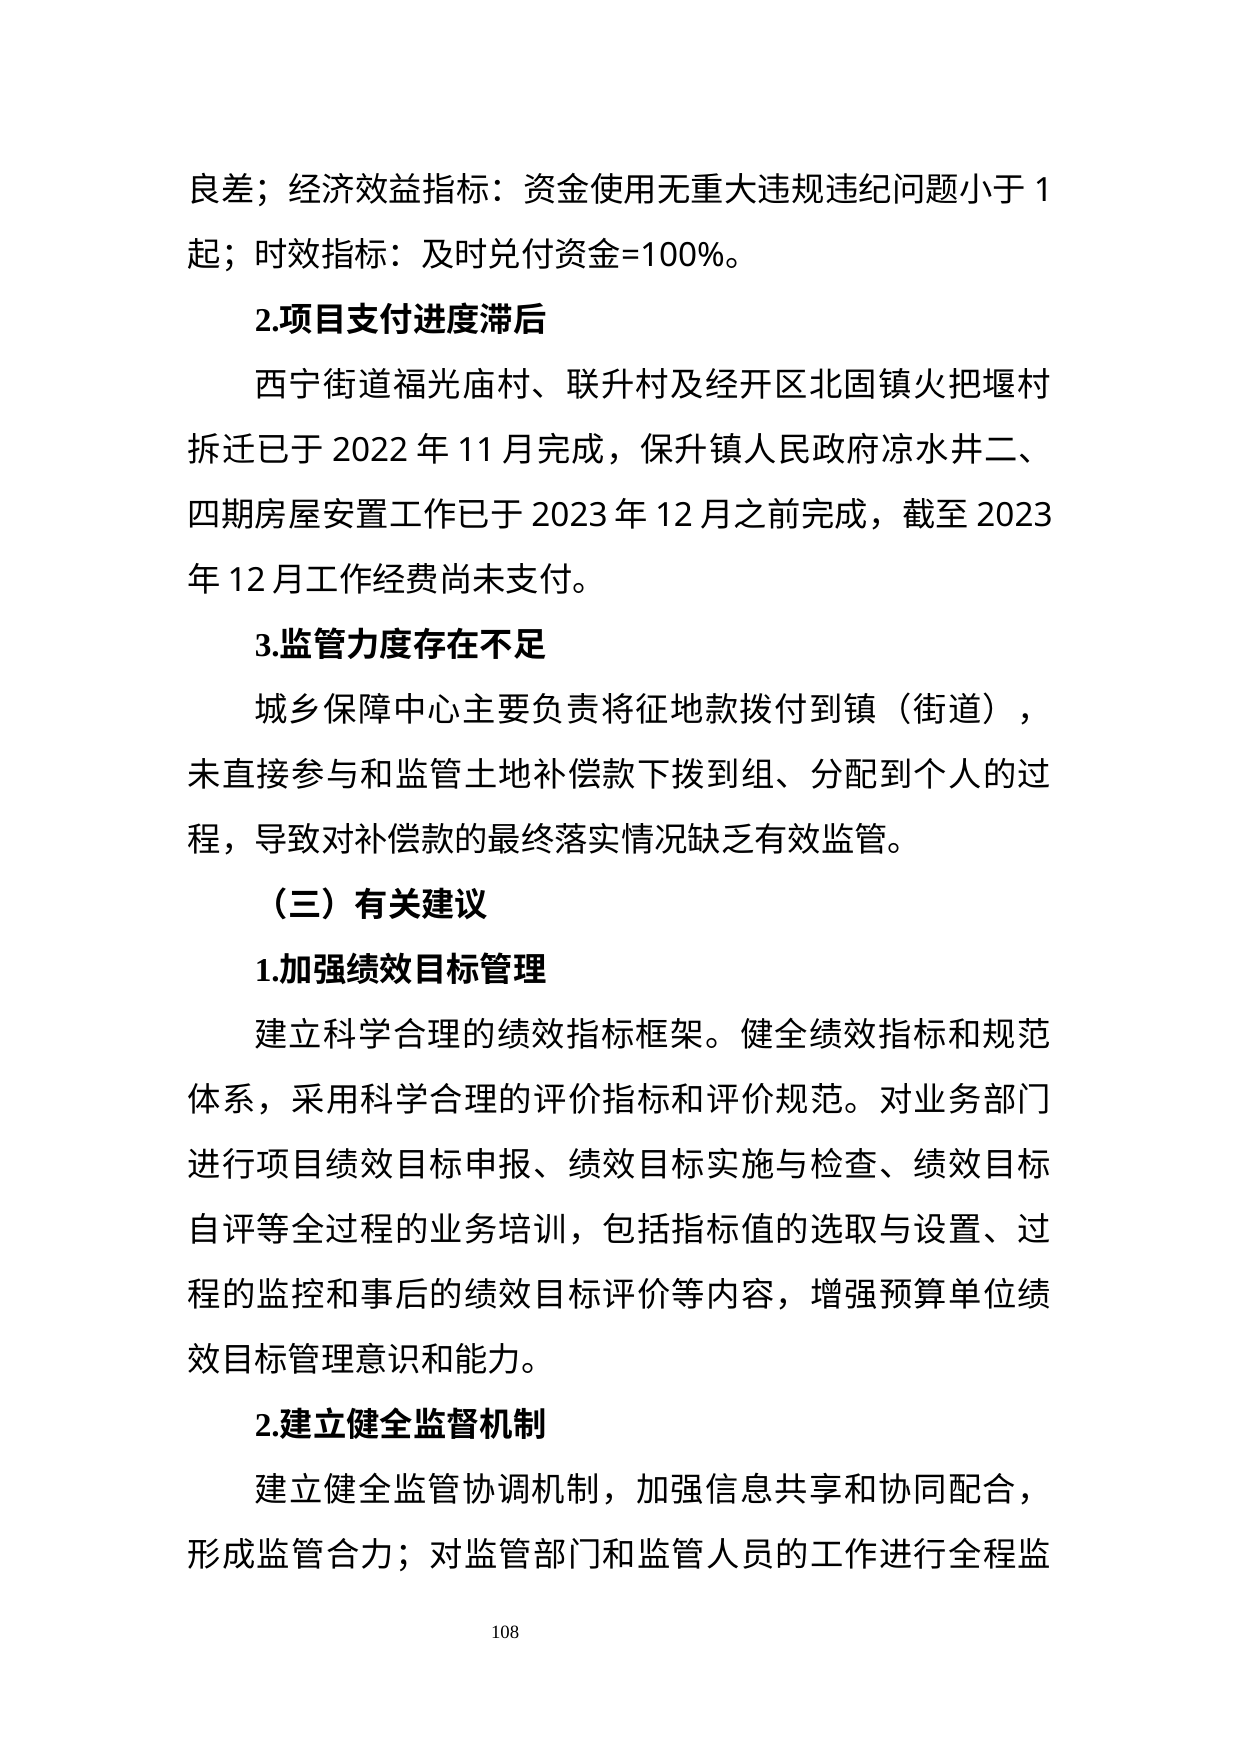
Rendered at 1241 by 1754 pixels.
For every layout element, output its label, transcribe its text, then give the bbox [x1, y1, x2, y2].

subtitle 3.监管力度存在不足 [187, 609, 1053, 674]
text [187, 154, 1053, 284]
subtitle 2.建立健全监督机制 [187, 1389, 1053, 1454]
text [187, 1454, 1053, 1584]
text 西宁街道福光庙村、联升村及经开区北固镇火把堰村拆迁已于2022年11月完成，保升镇人民政府凉水井二、四期房屋安置工作已于2023年12月之前完成，截至2023年12月工作经费尚未支付。 [187, 349, 1053, 609]
subtitle 2.项目支付进度滞后 [187, 284, 1053, 349]
subtitle 有关建议 [187, 869, 1053, 934]
subtitle 1.加强绩效目标管理 [187, 934, 1053, 999]
text 城乡保障中心主要负责将征地款拨付到镇（街道），未直接参与和监管土地补偿款下拨到组、分配到个人的过程，导致对补偿款的最终落实情况缺乏有效监管。 [187, 674, 1053, 869]
text 建立科学合理的绩效指标框架。健全绩效指标和规范体系，采用科学合理的评价指标和评价规范。对业务部门进行项目绩效目标申报、绩效目标实施与检查、绩效目标自评等全过程的业务培训，包括指标值的选取与设置、过程的监控和事后的绩效目标评价等内容，增强预算单位绩效目标管理意识和能力。 [187, 999, 1053, 1389]
